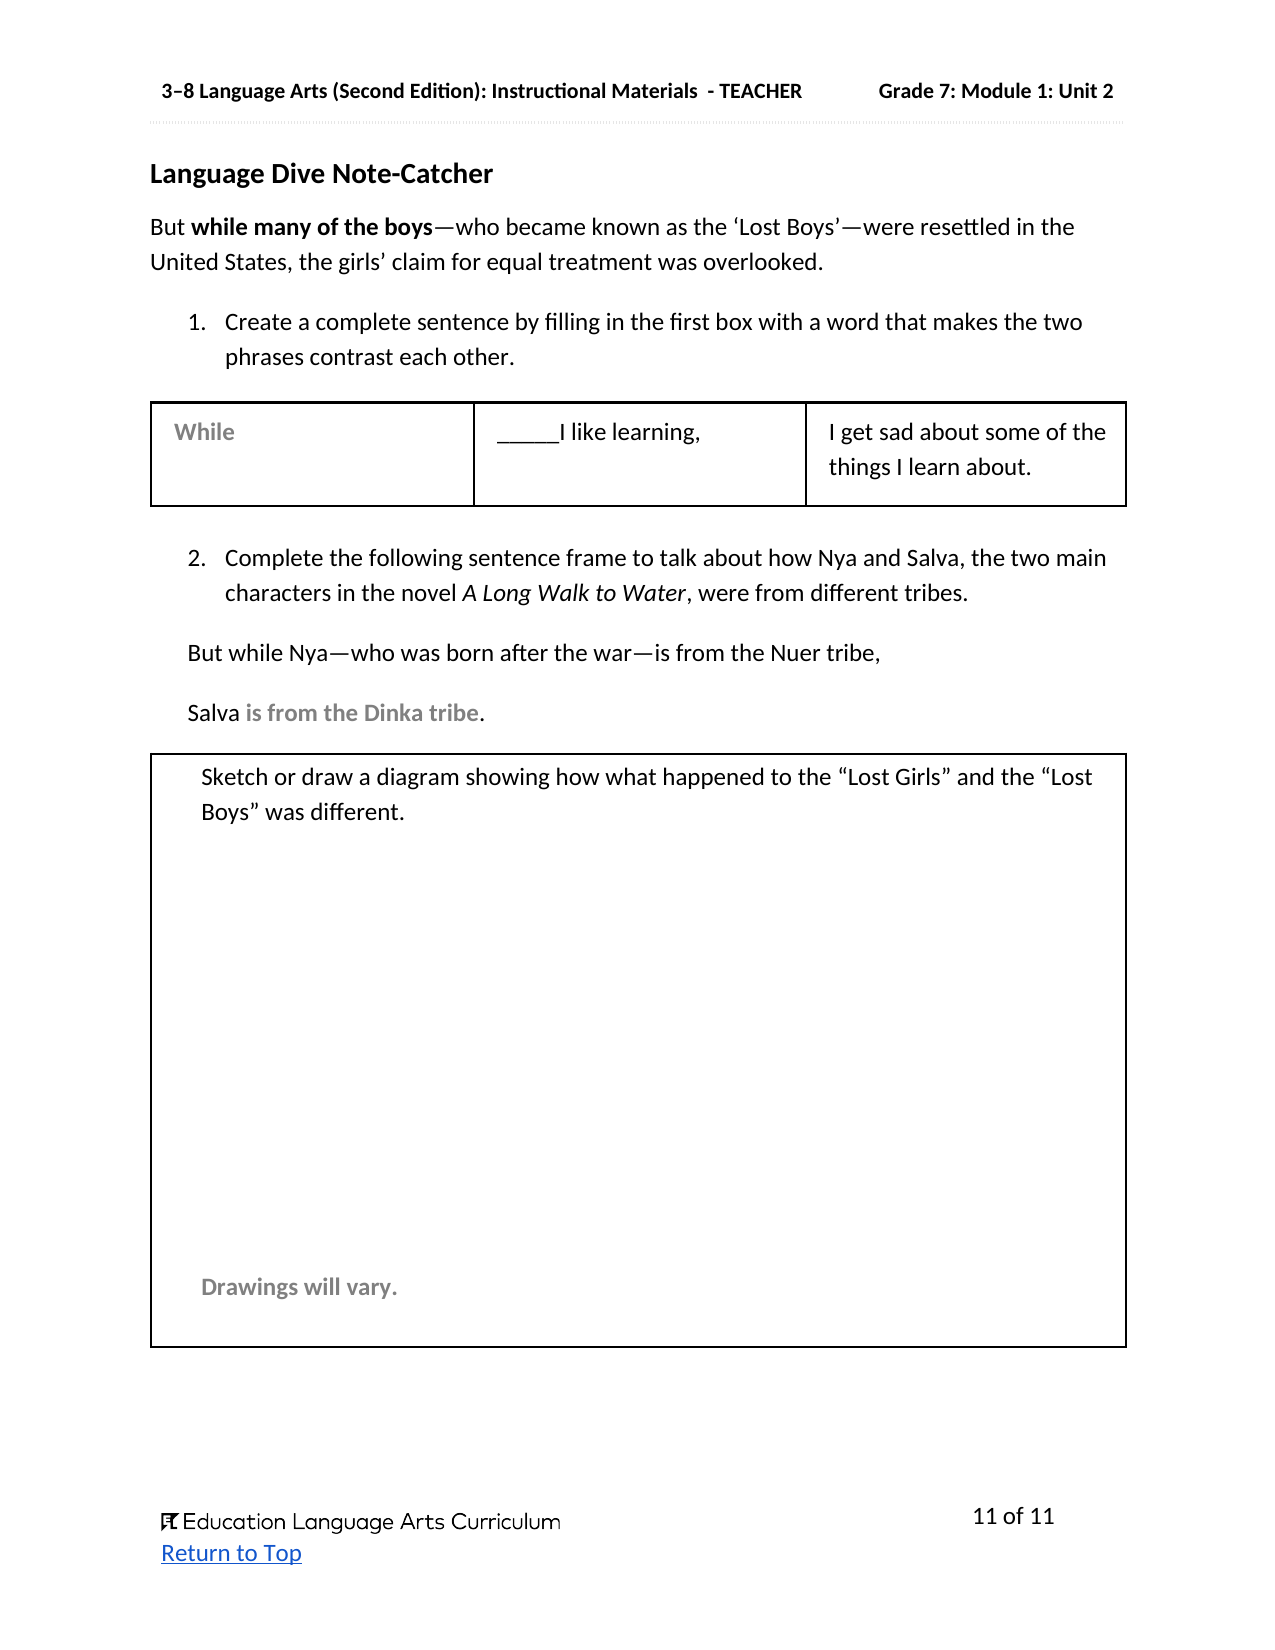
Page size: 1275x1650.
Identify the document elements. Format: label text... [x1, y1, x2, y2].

subtitle But while Nya—who was born after the war—is from the Nuer tribe, [187, 637, 1125, 667]
table_header I get sad about some of the things I learn about. [807, 404, 1125, 504]
list Complete the following sentence frame to talk about how Nya and Salva, the two main characters in the novel A Long Walk to Water, were from different tribes. [187, 542, 1125, 607]
table_header While [152, 404, 473, 504]
subtitle Salva is from the Dinka tribe. [187, 697, 1125, 727]
table_header _____I like learning, [475, 404, 805, 504]
subtitle Language Dive Note-Catcher [150, 155, 1125, 191]
table_header Sketch or draw a diagram showing how what happened to the “Lost Girls” and the “Lost Boys” was different. Drawings will vary. [152, 755, 1125, 1346]
subtitle Create a complete sentence by filling in the first box with a word that makes the two phrases contrast each other. [187, 306, 1125, 372]
picture [161, 1508, 560, 1534]
subtitle But while many of the boys—who became known as the ‘Lost Boys’—were resettled in the United States, the girls’ claim for equal treatment was overlooked. [150, 211, 1125, 277]
